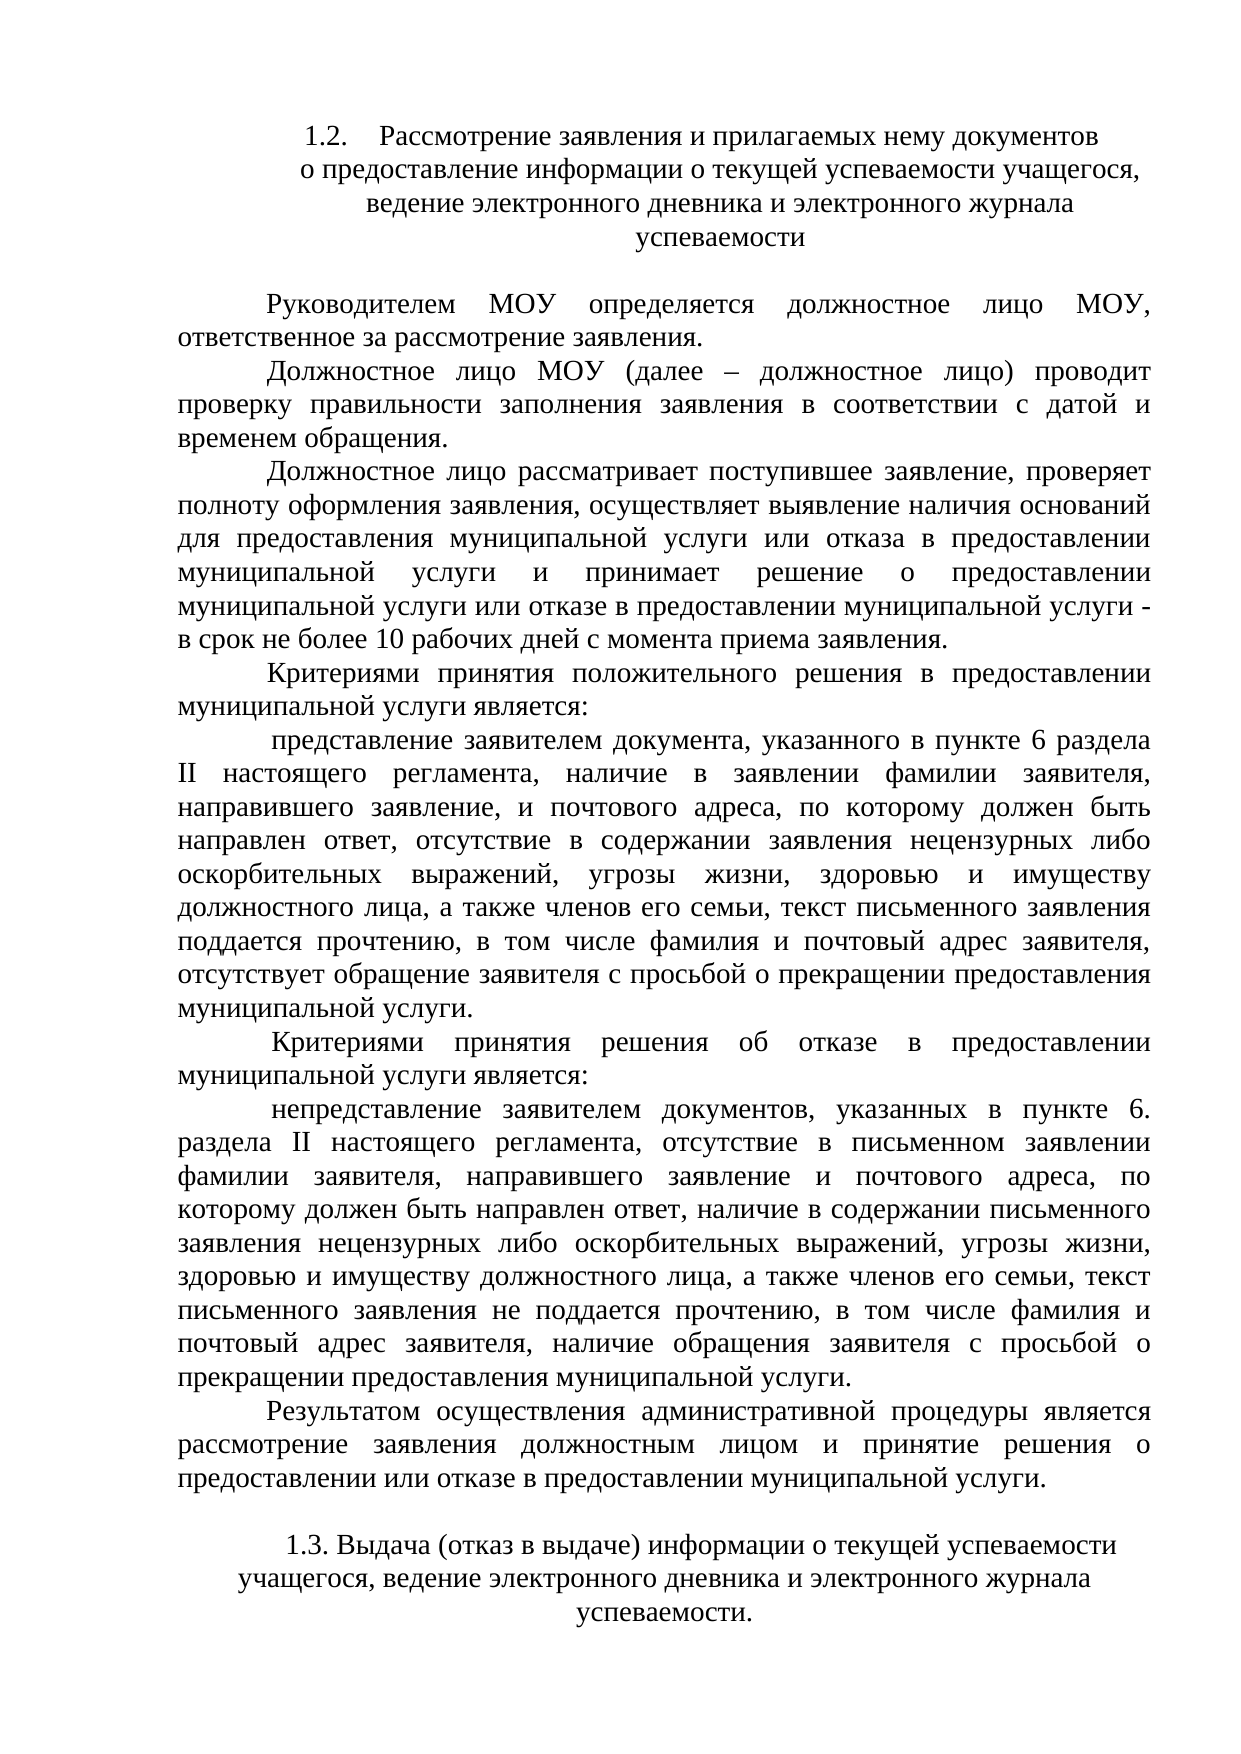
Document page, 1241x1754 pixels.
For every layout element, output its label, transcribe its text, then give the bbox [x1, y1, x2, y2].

text Критериями принятия положительного решения в предоставлении муниципальной услуги является: [177, 655, 1152, 722]
text Критериями принятия решения об отказе в предоставлении муниципальной услуги является: [177, 1024, 1152, 1091]
text Результатом осуществления административной процедуры является рассмотрение заявления должностным лицом и принятие решения о предоставлении или отказе в предоставлении муниципальной услуги. [177, 1393, 1152, 1493]
text Руководителем МОУ определяется должностное лицо МОУ, ответственное за рассмотрение заявления. [177, 286, 1152, 353]
text Должностное лицо рассматривает поступившее заявление, проверяет полноту оформления заявления, осуществляет выявление наличия оснований для предоставления муниципальной услуги или отказа в предоставлении муниципальной услуги и принимает решение о предоставлении муниципальной услуги или отказе в предоставлении муниципальной услуги - в срок не более 10 рабочих дней с момента приема заявления. [177, 453, 1152, 655]
text представление заявителем документа, указанного в пункте 6 раздела II настоящего регламента, наличие в заявлении фамилии заявителя, направившего заявление, и почтового адреса, по которому должен быть направлен ответ, отсутствие в содержании заявления нецензурных либо оскорбительных выражений, угрозы жизни, здоровью и имуществу должностного лица, а также членов его семьи, текст письменного заявления поддается прочтению, в том числе фамилия и почтовый адрес заявителя, отсутствует обращение заявителя с просьбой о прекращении предоставления муниципальной услуги. [177, 722, 1152, 1024]
text Должностное лицо МОУ (далее – должностное лицо) проводит проверку правильности заполнения заявления в соответствии с датой и временем обращения. [177, 353, 1152, 453]
text 1.3. Выдача (отказ в выдаче) информации о текущей успеваемости учащегося, ведение электронного дневника и электронного журнала успеваемости. [177, 1527, 1152, 1627]
list Рассмотрение заявления и прилагаемых нему документов [251, 118, 1152, 152]
text о предоставление информации о текущей успеваемости учащегося, ведение электронного дневника и электронного журнала успеваемости [288, 152, 1152, 252]
text непредставление заявителем документов, указанных в пункте 6. раздела II настоящего регламента, отсутствие в письменном заявлении фамилии заявителя, направившего заявление и почтового адреса, по которому должен быть направлен ответ, наличие в содержании письменного заявления нецензурных либо оскорбительных выражений, угрозы жизни, здоровью и имуществу должностного лица, а также членов его семьи, текст письменного заявления не поддается прочтению, в том числе фамилия и почтовый адрес заявителя, наличие обращения заявителя с просьбой о прекращении предоставления муниципальной услуги. [177, 1091, 1152, 1393]
